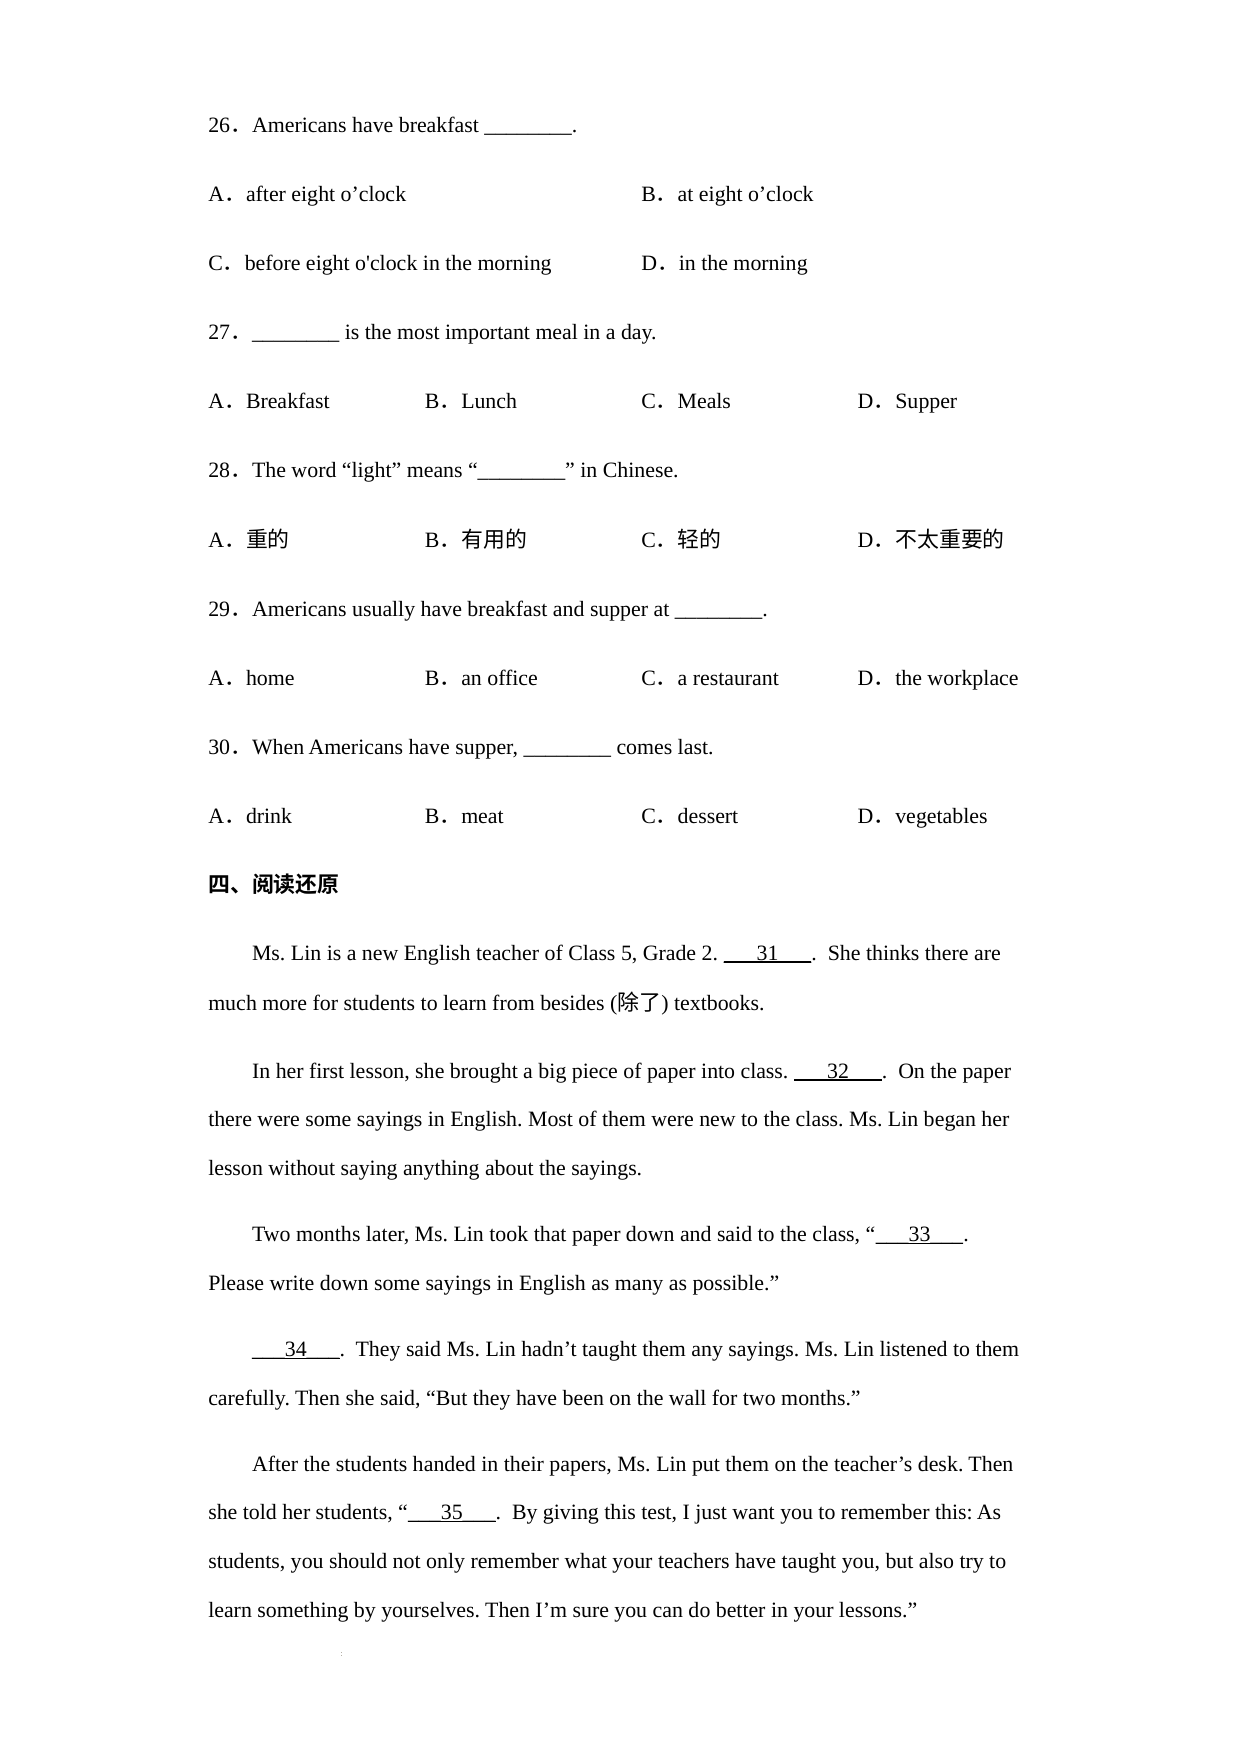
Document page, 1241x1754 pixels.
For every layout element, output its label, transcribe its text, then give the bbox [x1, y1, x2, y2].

text Ms. Lin is a new English teacher of Class 5, Grade 2. ___31___. She thinks there are much more for students to learn from besides (除了) textbooks. [208, 936, 1032, 1017]
text A．home B．an office C．a restaurant D．the workplace [208, 659, 1032, 692]
text 26．Americans have breakfast ________. [208, 106, 1032, 139]
text 30．When Americans have supper, ________ comes last. [208, 729, 1032, 761]
text C．before eight o'clock in the morning D．in the morning [208, 244, 1032, 277]
text 29．Americans usually have breakfast and supper at ________. [208, 590, 1032, 623]
text In her first lesson, she brought a big piece of paper into class. ___32___. On the paper there were some sayings in English. Most of them were new to the class. Ms. Lin began her lesson without saying anything about the sayings. [208, 1054, 1032, 1184]
text A．Breakfast B．Lunch C．Meals D．Supper [208, 383, 1032, 415]
text A．drink B．meat C．dessert D．vegetables [208, 798, 1032, 830]
text 四、阅读还原 [208, 867, 1032, 899]
text After the students handed in their papers, Ms. Lin put them on the teacher’s desk. Then she told her students, “___35___. By giving this test, I just want you to remember this: As students, you should not only remember what your teachers have taught you, but also try to learn something by yourselves. Then I’m sure you can do better in your lessons.” [208, 1447, 1032, 1626]
text ___34___. They said Ms. Lin hadn’t taught them any sayings. Ms. Lin listened to them carefully. Then she said, “But they have been on the wall for two months.” [208, 1332, 1032, 1413]
text 27．________ is the most important meal in a day. [208, 314, 1032, 346]
text A．after eight o’clock B．at eight o’clock [208, 175, 1032, 208]
text Two months later, Ms. Lin took that paper down and said to the class, “___33___. Please write down some sayings in English as many as possible.” [208, 1217, 1032, 1299]
text 28．The word “light” means “________” in Chinese. [208, 452, 1032, 484]
text A．重的 B．有用的 C．轻的 D．不太重要的 [208, 521, 1032, 554]
